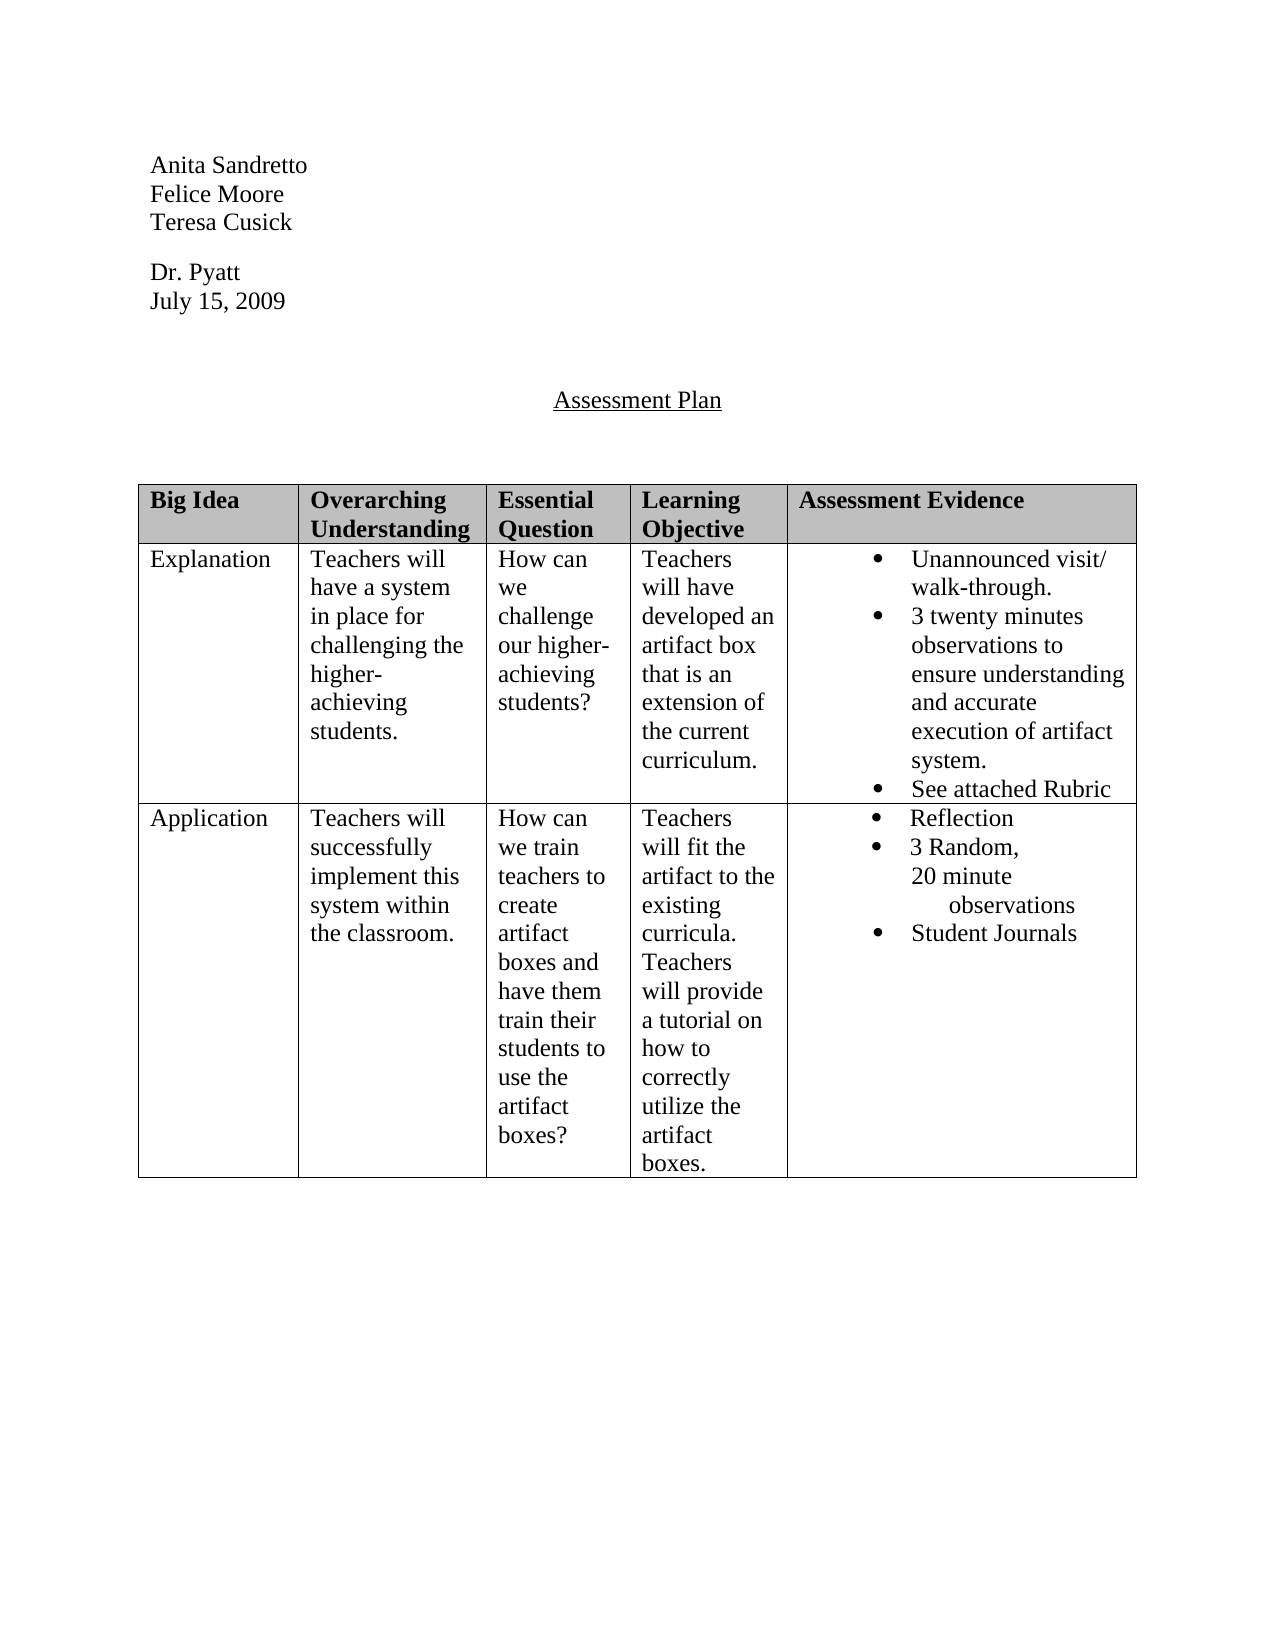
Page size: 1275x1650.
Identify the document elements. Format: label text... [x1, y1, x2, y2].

table_cell Application [139, 804, 298, 1177]
table_cell Teachers will have a system in place for challenging the higher-achieving students. [299, 544, 486, 802]
table_cell Reflection 3 Random, 20 minute observations Student Journals [788, 804, 1136, 1177]
table_header Learning Objective [631, 485, 787, 543]
text Dr. Pyatt July 15, 2009 [150, 257, 1125, 314]
text Anita Sandretto Felice Moore Teresa Cusick [150, 150, 1125, 236]
table_cell How can we challenge our higher-achieving students? [487, 544, 630, 802]
table_cell Teachers will successfully implement this system within the classroom. [299, 804, 486, 1177]
text Assessment Plan [150, 385, 1125, 414]
table_cell Explanation [139, 544, 298, 802]
table_cell Unannounced visit/ walk-through. 3 twenty minutes observations to ensure understanding and accurate execution of artifact system. See attached Rubric [788, 544, 1136, 802]
table_header Essential Question [487, 485, 630, 543]
table_header Overarching Understanding [299, 485, 486, 543]
table_header Assessment Evidence [788, 485, 1136, 543]
table_cell Teachers will have developed an artifact box that is an extension of the current curriculum. [631, 544, 787, 802]
table_header Big Idea [139, 485, 298, 543]
table_cell How can we train teachers to create artifact boxes and have them train their students to use the artifact boxes? [487, 804, 630, 1177]
table_cell Teachers will fit the artifact to the existing curricula. Teachers will provide a tutorial on how to correctly utilize the artifact boxes. [631, 804, 787, 1177]
